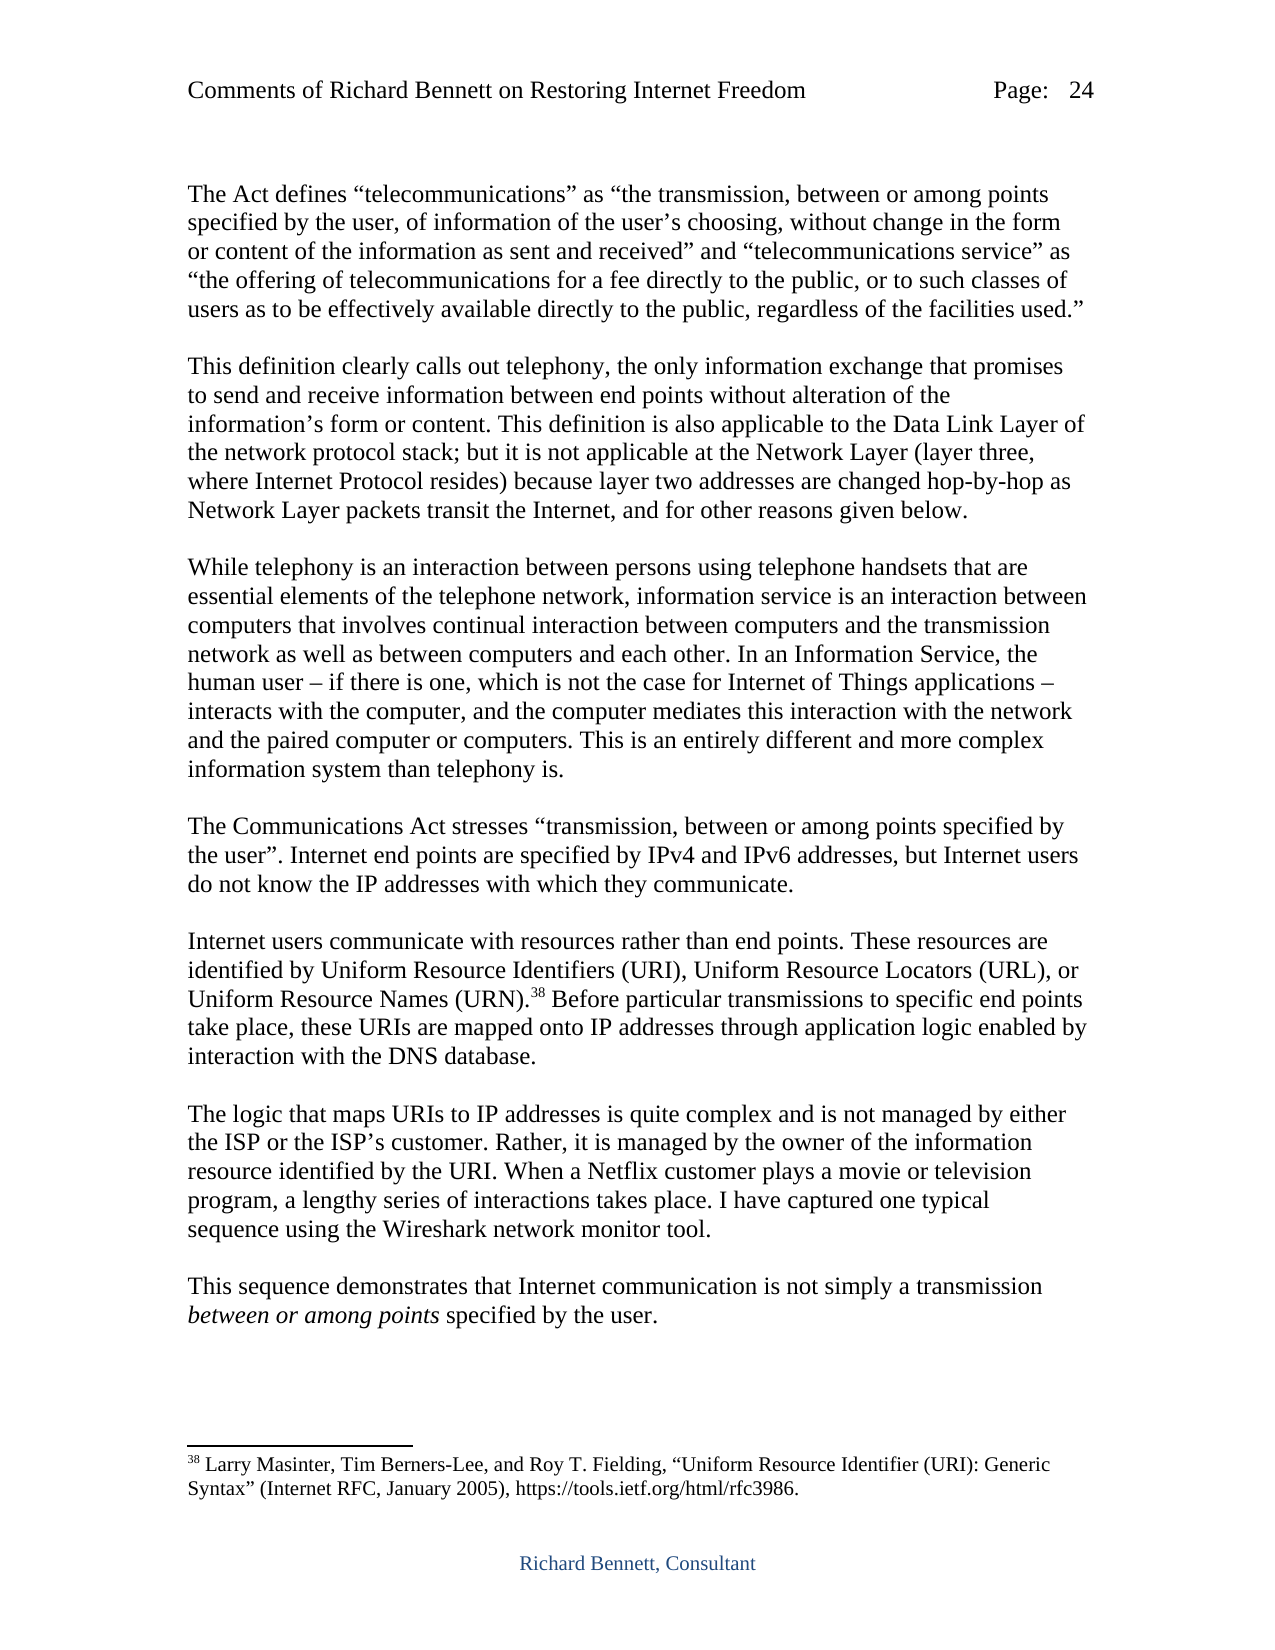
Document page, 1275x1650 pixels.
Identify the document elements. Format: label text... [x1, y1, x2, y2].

text While telephony is an interaction between persons using telephone handsets that are essential elements of the telephone network, information service is an interaction between computers that involves continual interaction between computers and the transmission network as well as between computers and each other. In an Information Service, the human user – if there is one, which is not the case for Internet of Things applications – interacts with the computer, and the computer mediates this interaction with the network and the paired computer or computers. This is an entirely different and more complex information system than telephony is. [187, 552, 1087, 782]
text This sequence demonstrates that Internet communication is not simply a transmission between or among points specified by the user. [187, 1271, 1087, 1329]
text The logic that maps URIs to IP addresses is quite complex and is not managed by either the ISP or the ISP’s customer. Rather, it is managed by the owner of the information resource identified by the URI. When a Netflix customer plays a movie or television program, a lengthy series of interactions takes place. I have captured one typical sequence using the Wireshark network monitor tool. [187, 1099, 1087, 1242]
text Internet users communicate with resources rather than end points. These resources are identified by Uniform Resource Identifiers (URI), Uniform Resource Locators (URL), or Uniform Resource Names (URN). Before particular transmissions to specific end points take place, these URIs are mapped onto IP addresses through application logic enabled by interaction with the DNS database. [187, 926, 1087, 1070]
text This definition clearly calls out telephony, the only information exchange that promises to send and receive information between end points without alteration of the information’s form or content. This definition is also applicable to the Data Link Layer of the network protocol stack; but it is not applicable at the Network Layer (layer three, where Internet Protocol resides) because layer two addresses are changed hop-by-hop as Network Layer packets transit the Internet, and for other reasons given below. [187, 351, 1087, 524]
text The Communications Act stresses “transmission, between or among points specified by the user”. Internet end points are specified by IPv4 and IPv6 addresses, but Internet users do not know the IP addresses with which they communicate. [187, 811, 1087, 897]
text The Act defines “telecommunications” as “the transmission, between or among points specified by the user, of information of the user’s choosing, without change in the form or content of the information as sent and received” and “telecommunications service” as “the offering of telecommunications for a fee directly to the public, or to such classes of users as to be effectively available directly to the public, regardless of the facilities used.” [187, 179, 1087, 322]
